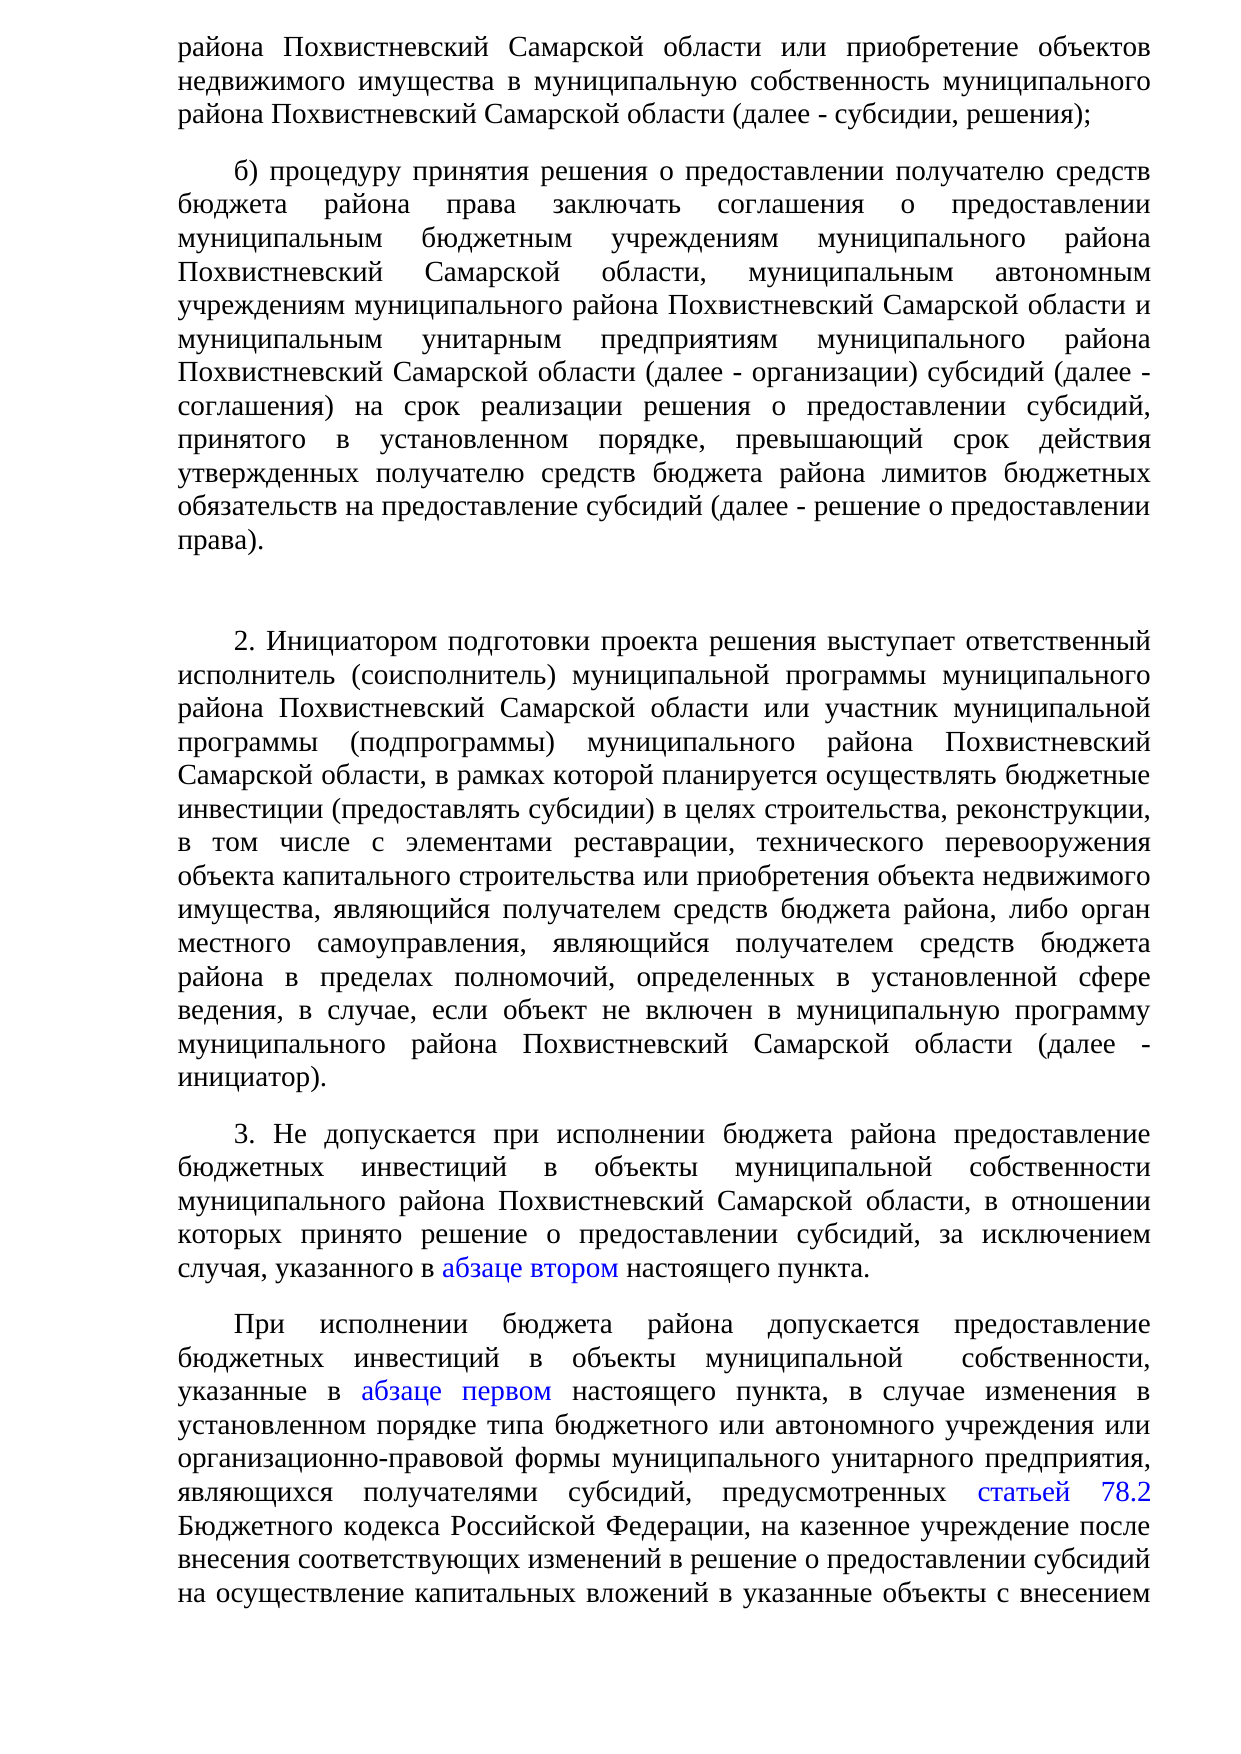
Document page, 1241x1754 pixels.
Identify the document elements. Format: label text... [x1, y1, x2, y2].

text 3. Не допускается при исполнении бюджета района предоставление бюджетных инвестиций в объекты муниципальной собственности муниципального района Похвистневский Самарской области, в отношении которых принято решение о предоставлении субсидий, за исключением случая, указанного в абзаце втором настоящего пункта. [177, 1116, 1152, 1283]
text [177, 1306, 1152, 1608]
text 2. Инициатором подготовки проекта решения выступает ответственный исполнитель (соисполнитель) муниципальной программы муниципального района Похвистневский Самарской области или участник муниципальной программы (подпрограммы) муниципального района Похвистневский Самарской области, в рамках которой планируется осуществлять бюджетные инвестиции (предоставлять субсидии) в целях строительства, реконструкции, в том числе с элементами реставрации, технического перевооружения объекта капитального строительства или приобретения объекта недвижимого имущества, являющийся получателем средств бюджета района, либо орган местного самоуправления, являющийся получателем средств бюджета района в пределах полномочий, определенных в установленной сфере ведения, в случае, если объект не включен в муниципальную программу муниципального района Похвистневский Самарской области (далее - инициатор). [177, 623, 1152, 1093]
text б) процедуру принятия решения о предоставлении получателю средств бюджета района права заключать соглашения о предоставлении муниципальным бюджетным учреждениям муниципального района Похвистневский Самарской области, муниципальным автономным учреждениям муниципального района Похвистневский Самарской области и муниципальным унитарным предприятиям муниципального района Похвистневский Самарской области (далее - организации) субсидий (далее - соглашения) на срок реализации решения о предоставлении субсидий, принятого в установленном порядке, превышающий срок действия утвержденных получателю средств бюджета района лимитов бюджетных обязательств на предоставление субсидий (далее - решение о предоставлении права). [177, 153, 1152, 556]
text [177, 29, 1152, 130]
